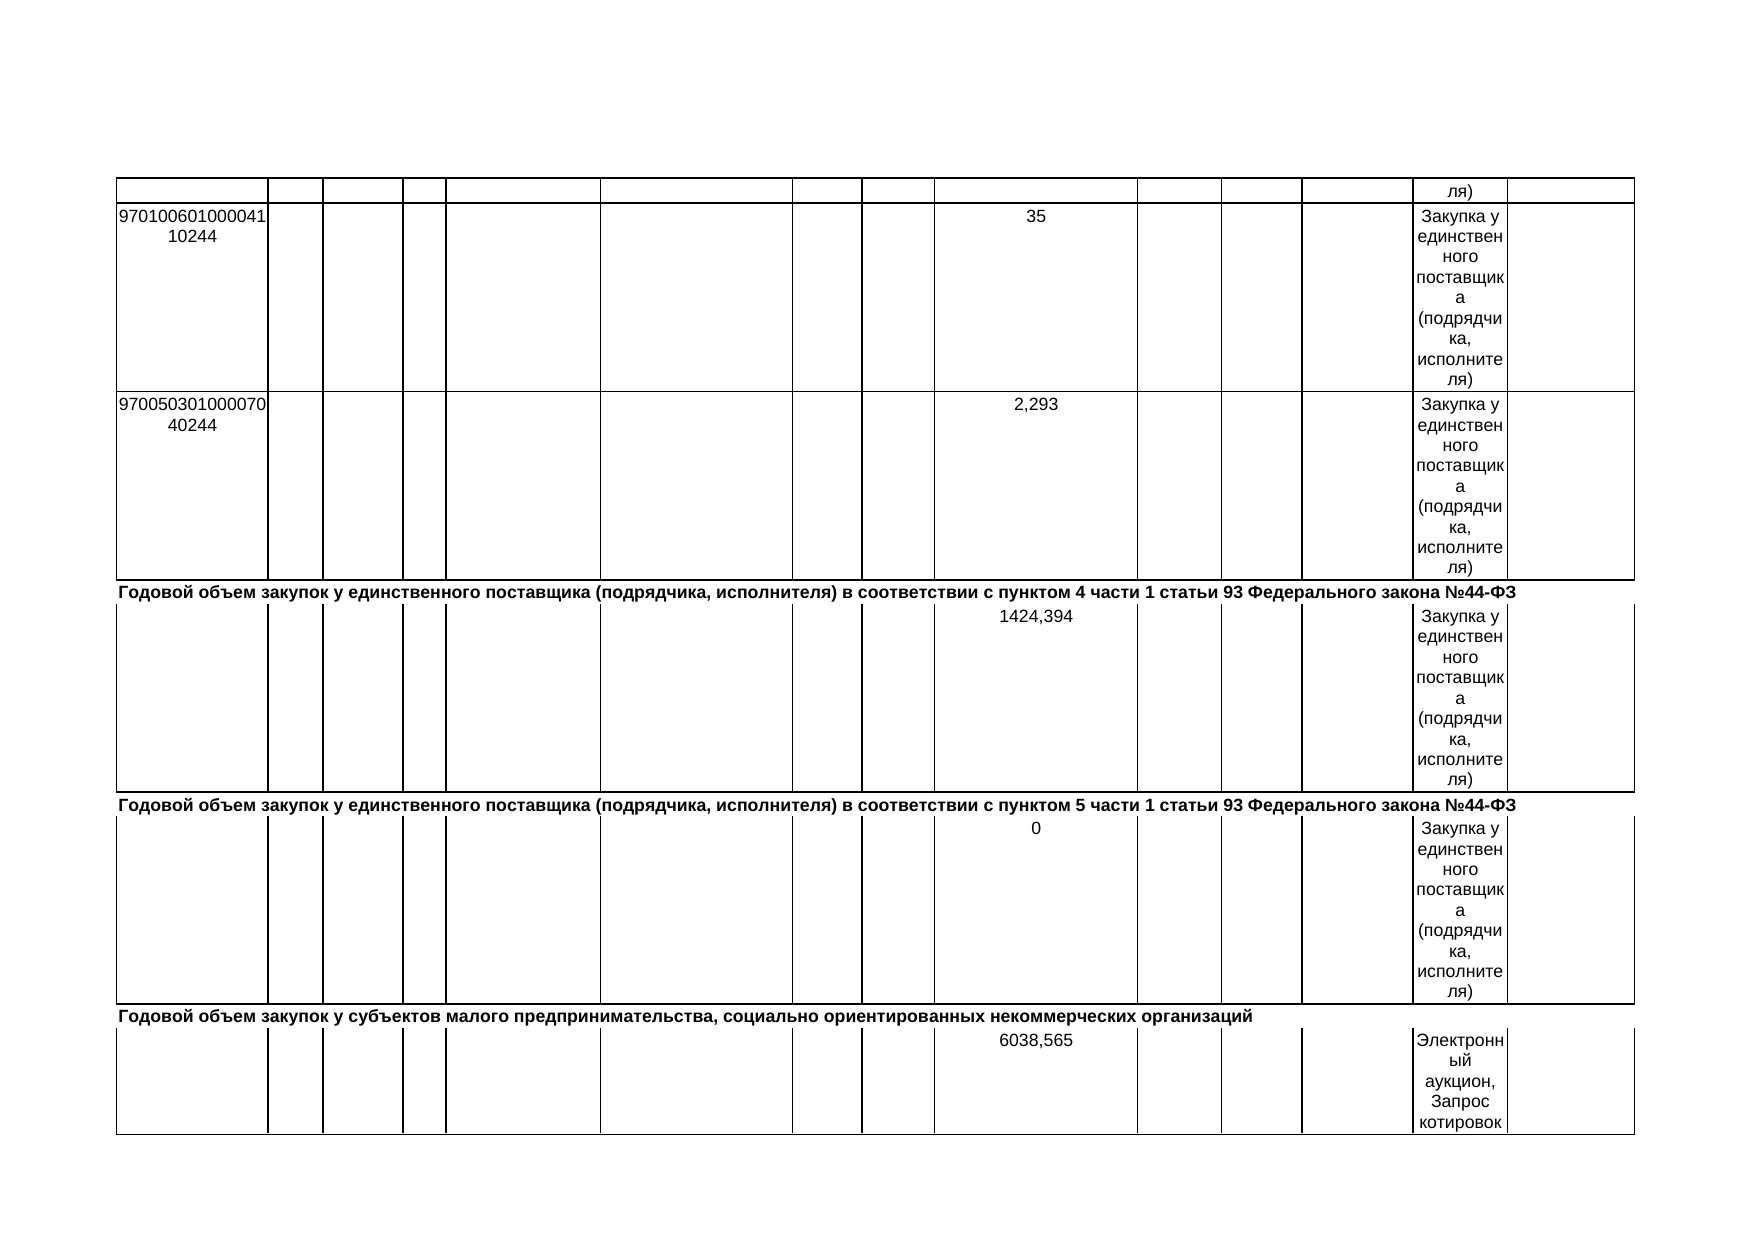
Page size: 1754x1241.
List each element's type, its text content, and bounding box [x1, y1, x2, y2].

table_cell [324, 604, 402, 791]
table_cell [117, 179, 267, 202]
table_cell [324, 392, 402, 579]
table_cell [117, 604, 267, 791]
table_cell [863, 604, 934, 791]
table_cell [1138, 204, 1221, 391]
table_cell [1508, 179, 1634, 202]
table_cell [601, 604, 792, 791]
table_cell [1138, 604, 1221, 791]
table_cell [447, 204, 600, 391]
table_cell [863, 392, 934, 579]
table_cell [117, 816, 267, 1003]
table_cell [793, 204, 861, 391]
table_cell [447, 604, 600, 791]
table_cell [404, 204, 445, 391]
table_cell [269, 604, 322, 791]
table_cell Годовой объем закупок у единственного поставщика (подрядчика, исполнителя) в соответствии с пунктом 5 части 1 статьи 93 Федерального закона №44-ФЗ [117, 793, 1634, 816]
table_cell [793, 604, 861, 791]
table_cell [601, 392, 792, 579]
table_cell [404, 604, 445, 791]
table_cell [269, 179, 322, 202]
table_cell [404, 392, 445, 579]
table_cell [269, 816, 322, 1003]
table_cell 0 [935, 816, 1137, 1003]
table_cell Электронный аукцион, Запрос котировок [1414, 1028, 1507, 1133]
table_cell Закупка у единственного поставщика (подрядчика, исполнителя) [1414, 392, 1507, 579]
table_cell [324, 179, 402, 202]
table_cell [1414, 204, 1507, 391]
table_cell [1303, 204, 1412, 391]
table_cell [863, 204, 934, 391]
table_cell [1303, 1028, 1412, 1133]
table_cell [863, 179, 934, 202]
table_cell [863, 1028, 934, 1133]
table_cell [793, 392, 861, 579]
table_cell Закупка у единственного поставщика (подрядчика, исполнителя) [1414, 604, 1507, 791]
table_cell [447, 1028, 600, 1133]
table_cell [793, 179, 861, 202]
table_cell [1303, 816, 1412, 1003]
table_cell [1138, 1028, 1221, 1133]
table_cell 35 [935, 204, 1137, 391]
table_cell [1508, 816, 1634, 1003]
table_cell [863, 816, 934, 1003]
table_cell [601, 816, 792, 1003]
table_cell [324, 204, 402, 391]
table_cell [1508, 604, 1634, 791]
table_cell Годовой объем закупок у субъектов малого предпринимательства, социально ориентированных некоммерческих организаций [117, 1005, 1634, 1028]
table_cell [1222, 179, 1301, 202]
table_cell [1138, 179, 1221, 202]
table_cell [1303, 179, 1412, 202]
table_cell [1508, 204, 1634, 391]
table_cell [1222, 392, 1301, 579]
table_cell [1508, 392, 1634, 579]
table_cell 97005030100007040244 [117, 392, 267, 579]
table_cell [601, 1028, 792, 1133]
table_cell [269, 204, 322, 391]
table_cell [404, 816, 445, 1003]
table_cell 1424,394 [935, 604, 1137, 791]
table_cell 2,293 [935, 392, 1137, 579]
table_cell [117, 1028, 267, 1133]
table_cell [1222, 1028, 1301, 1133]
table_cell 56 [935, 179, 1137, 202]
table_cell [1138, 816, 1221, 1003]
table_cell [447, 179, 600, 202]
table_cell [447, 392, 600, 579]
table_cell [601, 179, 792, 202]
table_cell [269, 1028, 322, 1133]
table_cell [1303, 604, 1412, 791]
table_cell [1222, 204, 1301, 391]
table_cell [447, 816, 600, 1003]
table_cell [404, 1028, 445, 1133]
table_cell [1303, 392, 1412, 579]
table_cell [1222, 816, 1301, 1003]
table_cell Годовой объем закупок у единственного поставщика (подрядчика, исполнителя) в соответствии с пунктом 4 части 1 статьи 93 Федерального закона №44-ФЗ [117, 581, 1634, 604]
table_cell [1138, 392, 1221, 579]
table_cell 6038,565 [935, 1028, 1137, 1133]
table_cell Закупка у единственного поставщика (подрядчика, исполнителя) [1414, 816, 1507, 1003]
table_cell [404, 179, 445, 202]
table_cell 97010060100004110244 [117, 204, 267, 391]
table_cell [324, 1028, 402, 1133]
table_cell [601, 204, 792, 391]
table_cell [793, 816, 861, 1003]
table_cell [793, 1028, 861, 1133]
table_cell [1414, 179, 1507, 202]
table_cell [269, 392, 322, 579]
table_cell [324, 816, 402, 1003]
table_cell [1508, 1028, 1634, 1133]
table_cell [1222, 604, 1301, 791]
